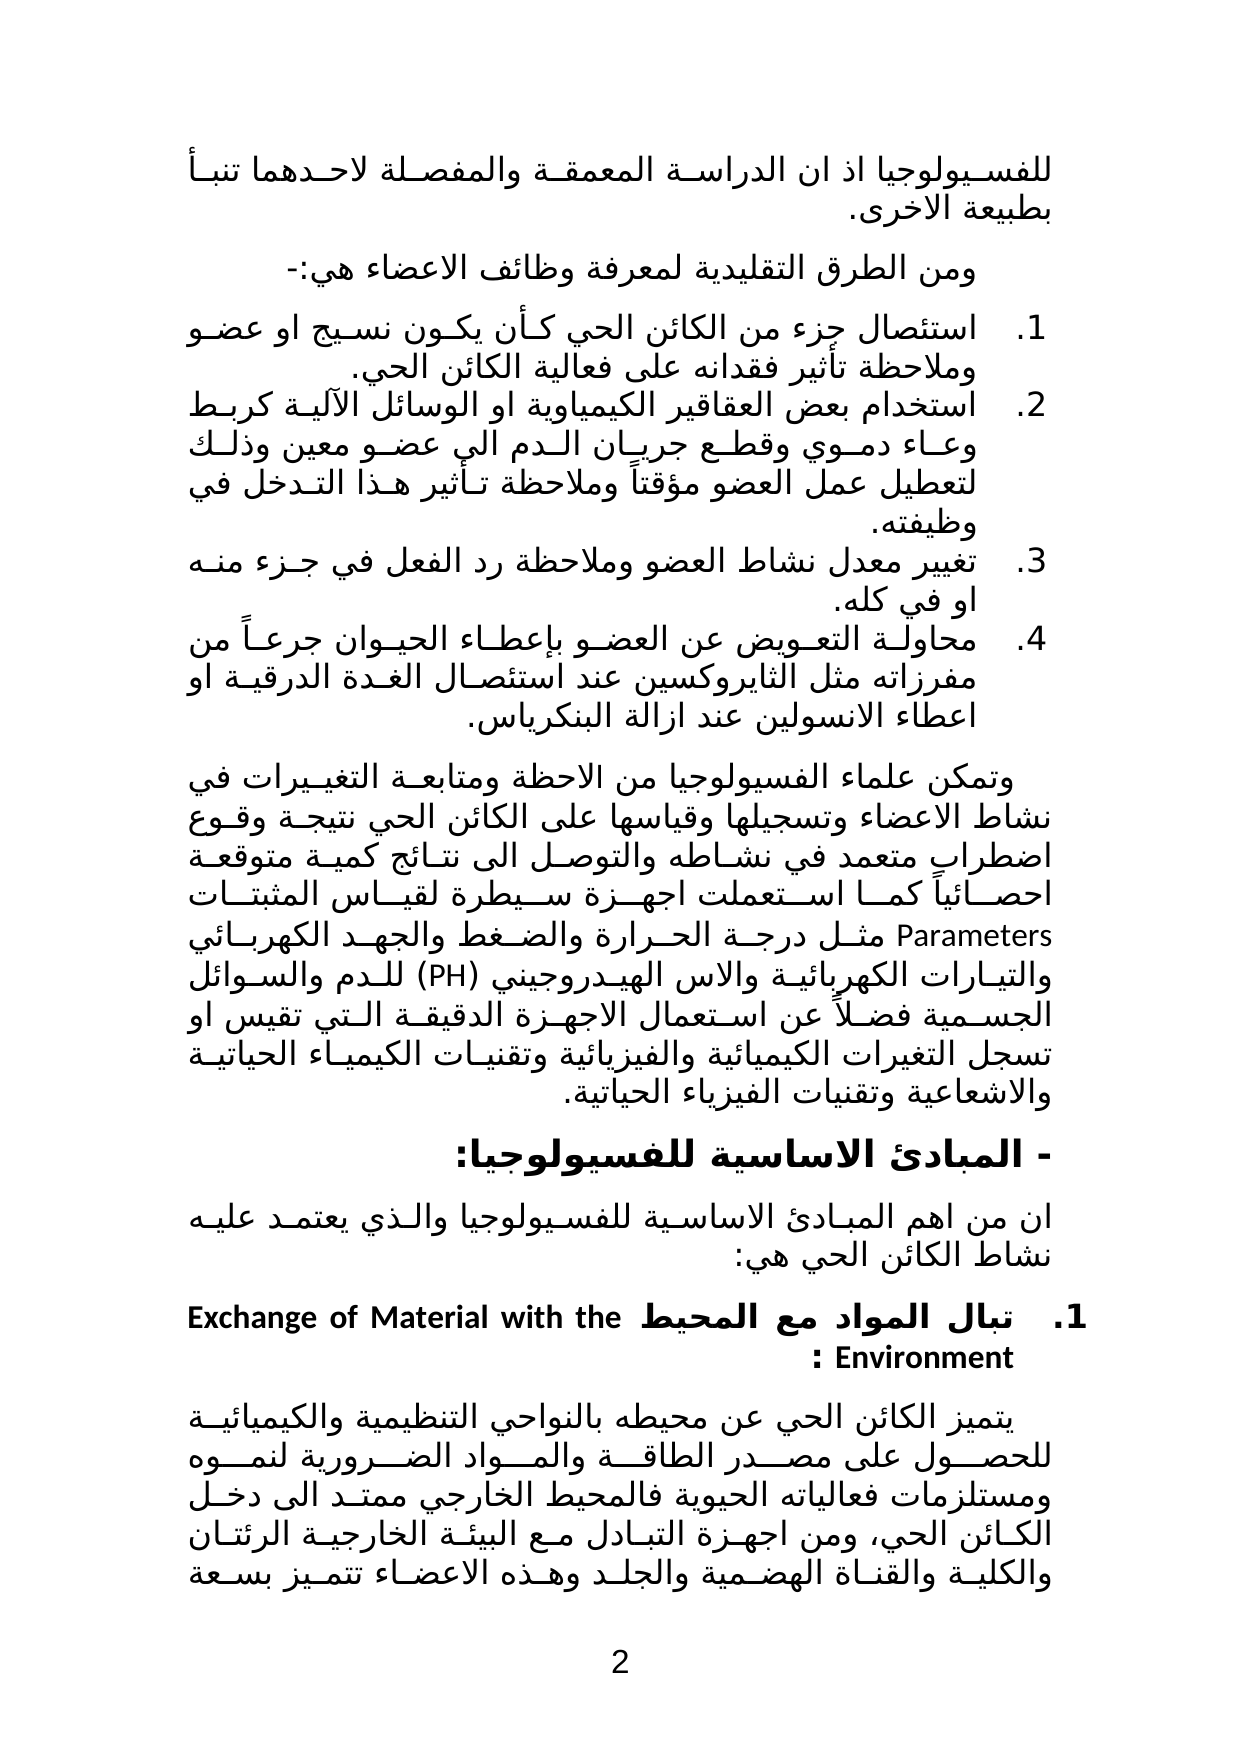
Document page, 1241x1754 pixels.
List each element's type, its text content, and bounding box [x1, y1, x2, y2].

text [187, 1398, 1053, 1592]
list تبال المواد مع المحيط Exchange of Material with the Environment : [187, 1296, 1052, 1377]
text ومن الطرق التقليدية لمعرفة وظائف الاعضاء هي:- [187, 248, 1053, 287]
text - المبادئ الاساسية للفسيولوجيا: [187, 1133, 1053, 1176]
text وتمكن علماء الفسيولوجيا من lلاحظة ومتابعة التغييرات في نشاط الاعضاء وتسجيلها وقياسها على الكائن الحي نتيجة وقوع اضطراب متعمد في نشاطه والتوصل الى نتائج كمية متوقعة احصائياً كما استعملت اجهزة سيطرة لقياس المثبتات Parameters مثل درجة الحرارة والضغط والجهد الكهربائي والتيارات الكهربائية والاس الهيدروجيني (PH) للدم والسوائل الجسمية فضلاً عن استعمال الاجهزة الدقيقة التي تقيس او تسجل التغيرات الكيميائية والفيزيائية وتقنيات الكيمياء الحياتية والاشعاعية وتقنيات الفيزياء الحياتية. [187, 756, 1053, 1112]
list تغيير معدل نشاط العضو وملاحظة رد الفعل في جزء منه او في كله. [187, 541, 1015, 619]
list استخدام بعض العقاقير الكيمياوية او الوسائل الآلية كربط وعاء دموي وقطع جريان الدم الى عضو معين وذلك لتعطيل عمل العضو مؤقتاً وملاحظة تأثير هذا التدخل في وظيفته. [187, 386, 1015, 541]
list محاولة التعويض عن العضو بإعطاء الحيوان جرعاً من مفرزاته مثل الثايروكسين عند استئصال الغدة الدرقية او اعطاء الانسولين عند ازالة البنكرياس. [187, 619, 1015, 736]
list استئصال جزء من الكائن الحي كأن يكون نسيج او عضو وملاحظة تأثير فقدانه على فعالية الكائن الحي. [187, 308, 1015, 386]
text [187, 150, 1053, 228]
text ان من اهم المبادئ الاساسية للفسيولوجيا والذي يعتمد عليه نشاط الكائن الحي هي: [187, 1197, 1053, 1275]
